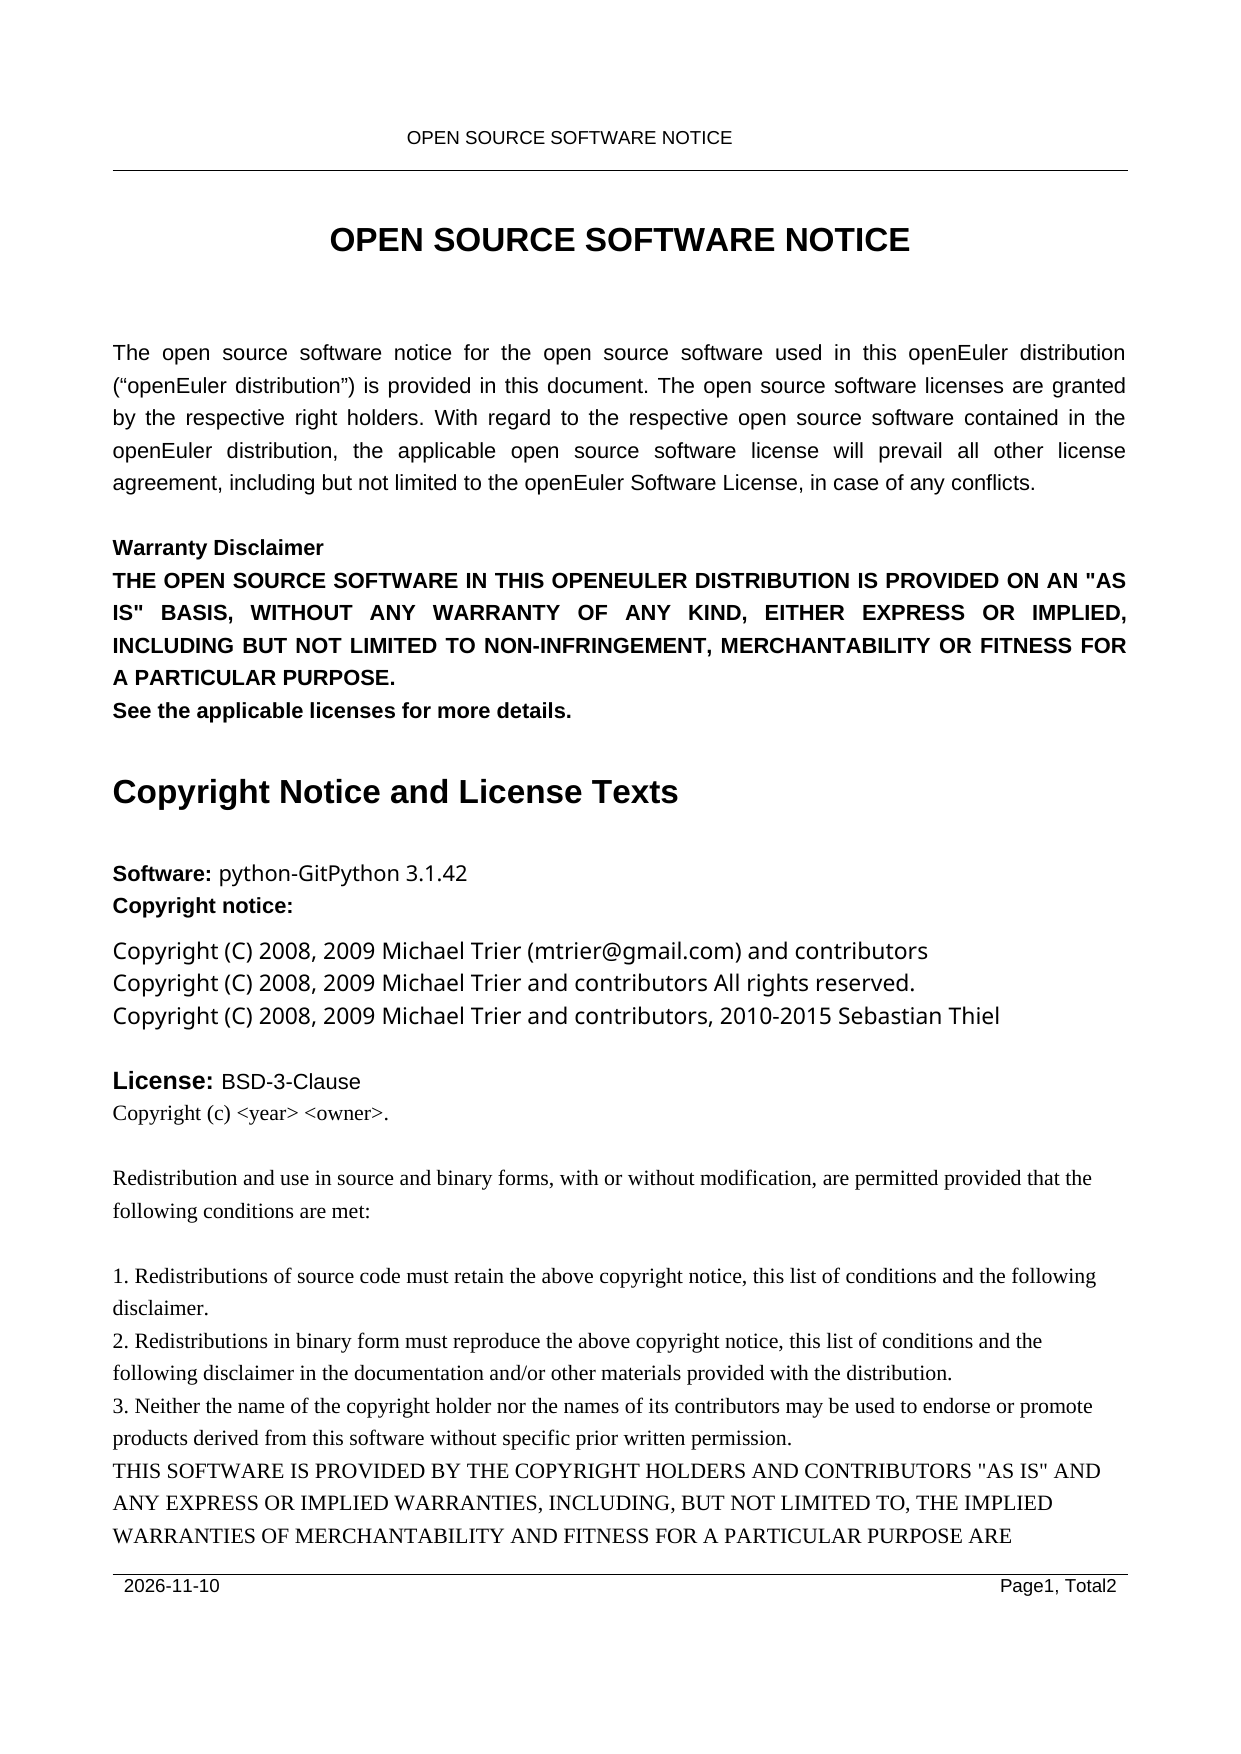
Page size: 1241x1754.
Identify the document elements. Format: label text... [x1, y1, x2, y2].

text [112, 1096, 1128, 1551]
text Warranty Disclaimer [112, 531, 1128, 564]
text Copyright notice: [112, 889, 1128, 921]
text THE OPEN SOURCE SOFTWARE IN THIS OPENEULER DISTRIBUTION IS PROVIDED ON AN "AS IS" BASIS, WITHOUT ANY WARRANTY OF ANY KIND, EITHER EXPRESS OR IMPLIED, INCLUDING BUT NOT LIMITED TO NON-INFRINGEMENT, MERCHANTABILITY OR FITNESS FOR A PARTICULAR PURPOSE. See the applicable licenses for more details. [112, 564, 1128, 726]
text OPEN SOURCE SOFTWARE NOTICE [112, 206, 1128, 271]
title Software: python-GitPython 3.1.42 [112, 856, 1128, 889]
text License: BSD-3-Clause [112, 1064, 1128, 1096]
text Copyright Notice and License Texts [112, 759, 1128, 824]
text The open source software notice for the open source software used in this openEuler distribution (“openEuler distribution”) is provided in this document. The open source software licenses are granted by the respective right holders. With regard to the respective open source software contained in the openEuler distribution, the applicable open source software license will prevail all other license agreement, including but not limited to the openEuler Software License, in case of any conflicts. [112, 336, 1128, 499]
text Copyright (C) 2008, 2009 Michael Trier (mtrier@gmail.com) and contributors Copyright (C) 2008, 2009 Michael Trier and contributors All rights reserved. Copyright (C) 2008, 2009 Michael Trier and contributors, 2010-2015 Sebastian Thiel [112, 934, 1128, 1064]
